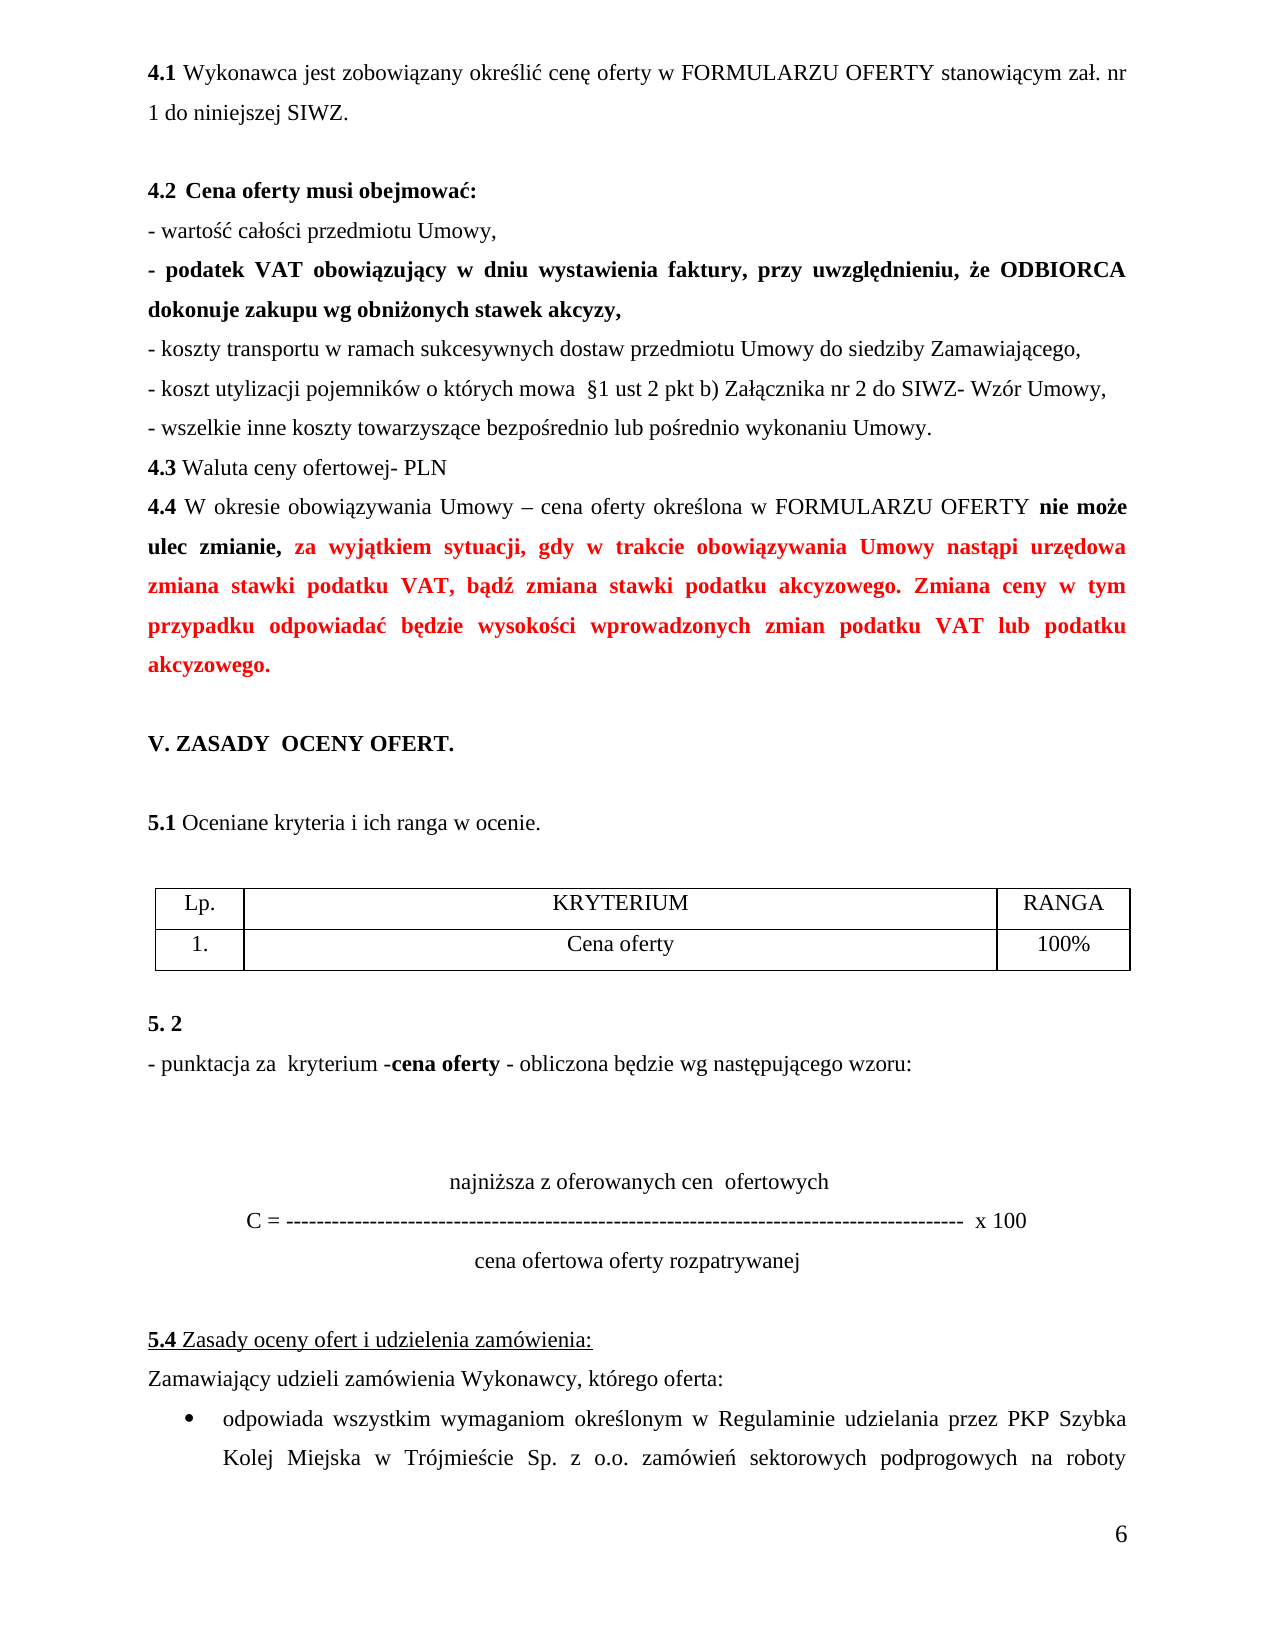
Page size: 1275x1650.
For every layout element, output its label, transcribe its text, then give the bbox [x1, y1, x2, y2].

table_header Lp. [156, 889, 243, 929]
text C = ----------------------------------------------------------------------------------------- x 100 [148, 1208, 1127, 1234]
text najniższa z oferowanych cen ofertowych [221, 1168, 1127, 1194]
table_cell Cena oferty [245, 930, 996, 970]
table_cell 100% [998, 930, 1129, 970]
text - koszt utylizacji pojemników o których mowa §1 ust 2 pkt b) Załącznika nr 2 do SIWZ- Wzór Umowy, [148, 375, 1127, 401]
table_header KRYTERIUM [245, 889, 996, 929]
text - koszty transportu w ramach sukcesywnych dostaw przedmiotu Umowy do siedziby Zamawiającego, [148, 335, 1127, 362]
text Zamawiający udzieli zamówienia Wykonawcy, którego oferta: [148, 1366, 1127, 1392]
table_header RANGA [998, 889, 1129, 929]
text - podatek VAT obowiązujący w dniu wystawienia faktury, przy uwzględnieniu, że ODBIORCA dokonuje zakupu wg obniżonych stawek akcyzy, [148, 256, 1127, 322]
text 5.1 Oceniane kryteria i ich ranga w ocenie. [148, 809, 1127, 836]
list Cena oferty musi obejmować: [148, 177, 1127, 204]
text V. ZASADY OCENY OFERT. [148, 730, 1127, 757]
text 4.3 Waluta ceny ofertowej- PLN [148, 454, 1127, 480]
text - wartość całości przedmiotu Umowy, [148, 217, 1127, 243]
text - wszelkie inne koszty towarzyszące bezpośrednio lub pośrednio wykonaniu Umowy. [148, 414, 1127, 441]
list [185, 1405, 1127, 1471]
text 5.4 Zasady oceny ofert i udzielenia zamówienia: [148, 1326, 1127, 1352]
table_cell 1. [156, 930, 243, 970]
text 4.4 W okresie obowiązywania Umowy – cena oferty określona w FORMULARZU OFERTY nie może ulec zmianie, za wyjątkiem sytuacji, gdy w trakcie obowiązywania Umowy nastąpi urzędowa zmiana stawki podatku VAT, bądź zmiana stawki podatku akcyzowego. Zmiana ceny w tym przypadku odpowiadać będzie wysokości wprowadzonych zmian podatku VAT lub podatku akcyzowego. [148, 493, 1127, 678]
text 4.1 Wykonawca jest zobowiązany określić cenę oferty w FORMULARZU OFERTY stanowiącym zał. nr 1 do niniejszej SIWZ. [148, 59, 1127, 125]
text cena ofertowa oferty rozpatrywanej [148, 1247, 1127, 1273]
text - punktacja za kryterium -cena oferty - obliczona będzie wg następującego wzoru: [148, 1050, 1127, 1076]
text 5. 2 [148, 1010, 1127, 1037]
